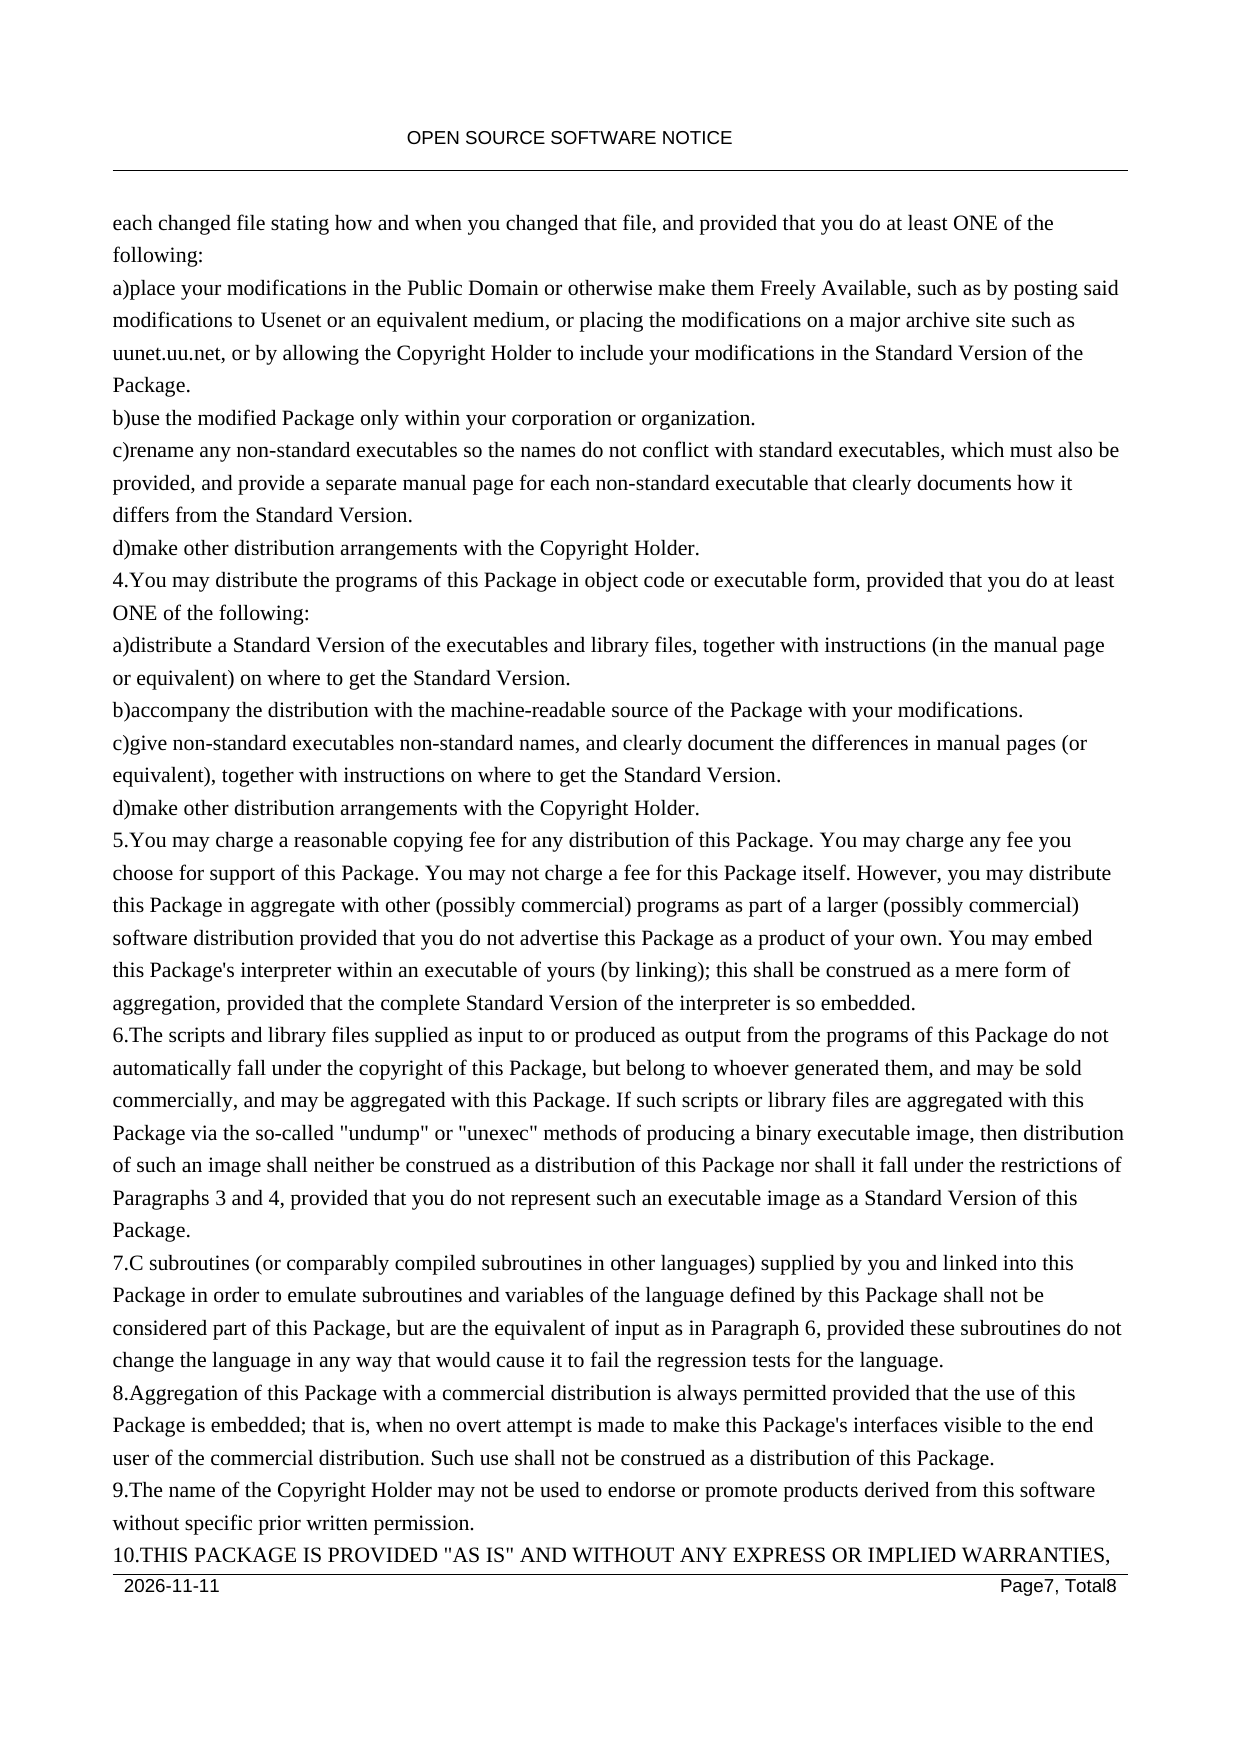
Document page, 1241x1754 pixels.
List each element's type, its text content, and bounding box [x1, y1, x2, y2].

text d)make other distribution arrangements with the Copyright Holder. [112, 791, 1128, 824]
text 8.Aggregation of this Package with a commercial distribution is always permitted provided that the use of this Package is embedded; that is, when no overt attempt is made to make this Package's interfaces visible to the end user of the commercial distribution. Such use shall not be construed as a distribution of this Package. [112, 1376, 1128, 1474]
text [112, 1539, 1128, 1571]
text 5.You may charge a reasonable copying fee for any distribution of this Package. You may charge any fee you choose for support of this Package. You may not charge a fee for this Package itself. However, you may distribute this Package in aggregate with other (possibly commercial) programs as part of a larger (possibly commercial) software distribution provided that you do not advertise this Package as a product of your own. You may embed this Package's interpreter within an executable of yours (by linking); this shall be construed as a mere form of aggregation, provided that the complete Standard Version of the interpreter is so embedded. [112, 824, 1128, 1019]
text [112, 206, 1128, 271]
text 9.The name of the Copyright Holder may not be used to endorse or promote products derived from this software without specific prior written permission. [112, 1474, 1128, 1539]
text c)give non-standard executables non-standard names, and clearly document the differences in manual pages (or equivalent), together with instructions on where to get the Standard Version. [112, 726, 1128, 791]
text 4.You may distribute the programs of this Package in object code or executable form, provided that you do at least ONE of the following: [112, 564, 1128, 629]
text 6.The scripts and library files supplied as input to or produced as output from the programs of this Package do not automatically fall under the copyright of this Package, but belong to whoever generated them, and may be sold commercially, and may be aggregated with this Package. If such scripts or library files are aggregated with this Package via the so-called "undump" or "unexec" methods of producing a binary executable image, then distribution of such an image shall neither be construed as a distribution of this Package nor shall it fall under the restrictions of Paragraphs 3 and 4, provided that you do not represent such an executable image as a Standard Version of this Package. [112, 1019, 1128, 1246]
text a)place your modifications in the Public Domain or otherwise make them Freely Available, such as by posting said modifications to Usenet or an equivalent medium, or placing the modifications on a major archive site such as uunet.uu.net, or by allowing the Copyright Holder to include your modifications in the Standard Version of the Package. [112, 271, 1128, 401]
text c)rename any non-standard executables so the names do not conflict with standard executables, which must also be provided, and provide a separate manual page for each non-standard executable that clearly documents how it differs from the Standard Version. [112, 434, 1128, 531]
text d)make other distribution arrangements with the Copyright Holder. [112, 531, 1128, 564]
text 7.C subroutines (or comparably compiled subroutines in other languages) supplied by you and linked into this Package in order to emulate subroutines and variables of the language defined by this Package shall not be considered part of this Package, but are the equivalent of input as in Paragraph 6, provided these subroutines do not change the language in any way that would cause it to fail the regression tests for the language. [112, 1246, 1128, 1376]
text b)accompany the distribution with the machine-readable source of the Package with your modifications. [112, 694, 1128, 726]
text a)distribute a Standard Version of the executables and library files, together with instructions (in the manual page or equivalent) on where to get the Standard Version. [112, 629, 1128, 694]
text b)use the modified Package only within your corporation or organization. [112, 401, 1128, 434]
